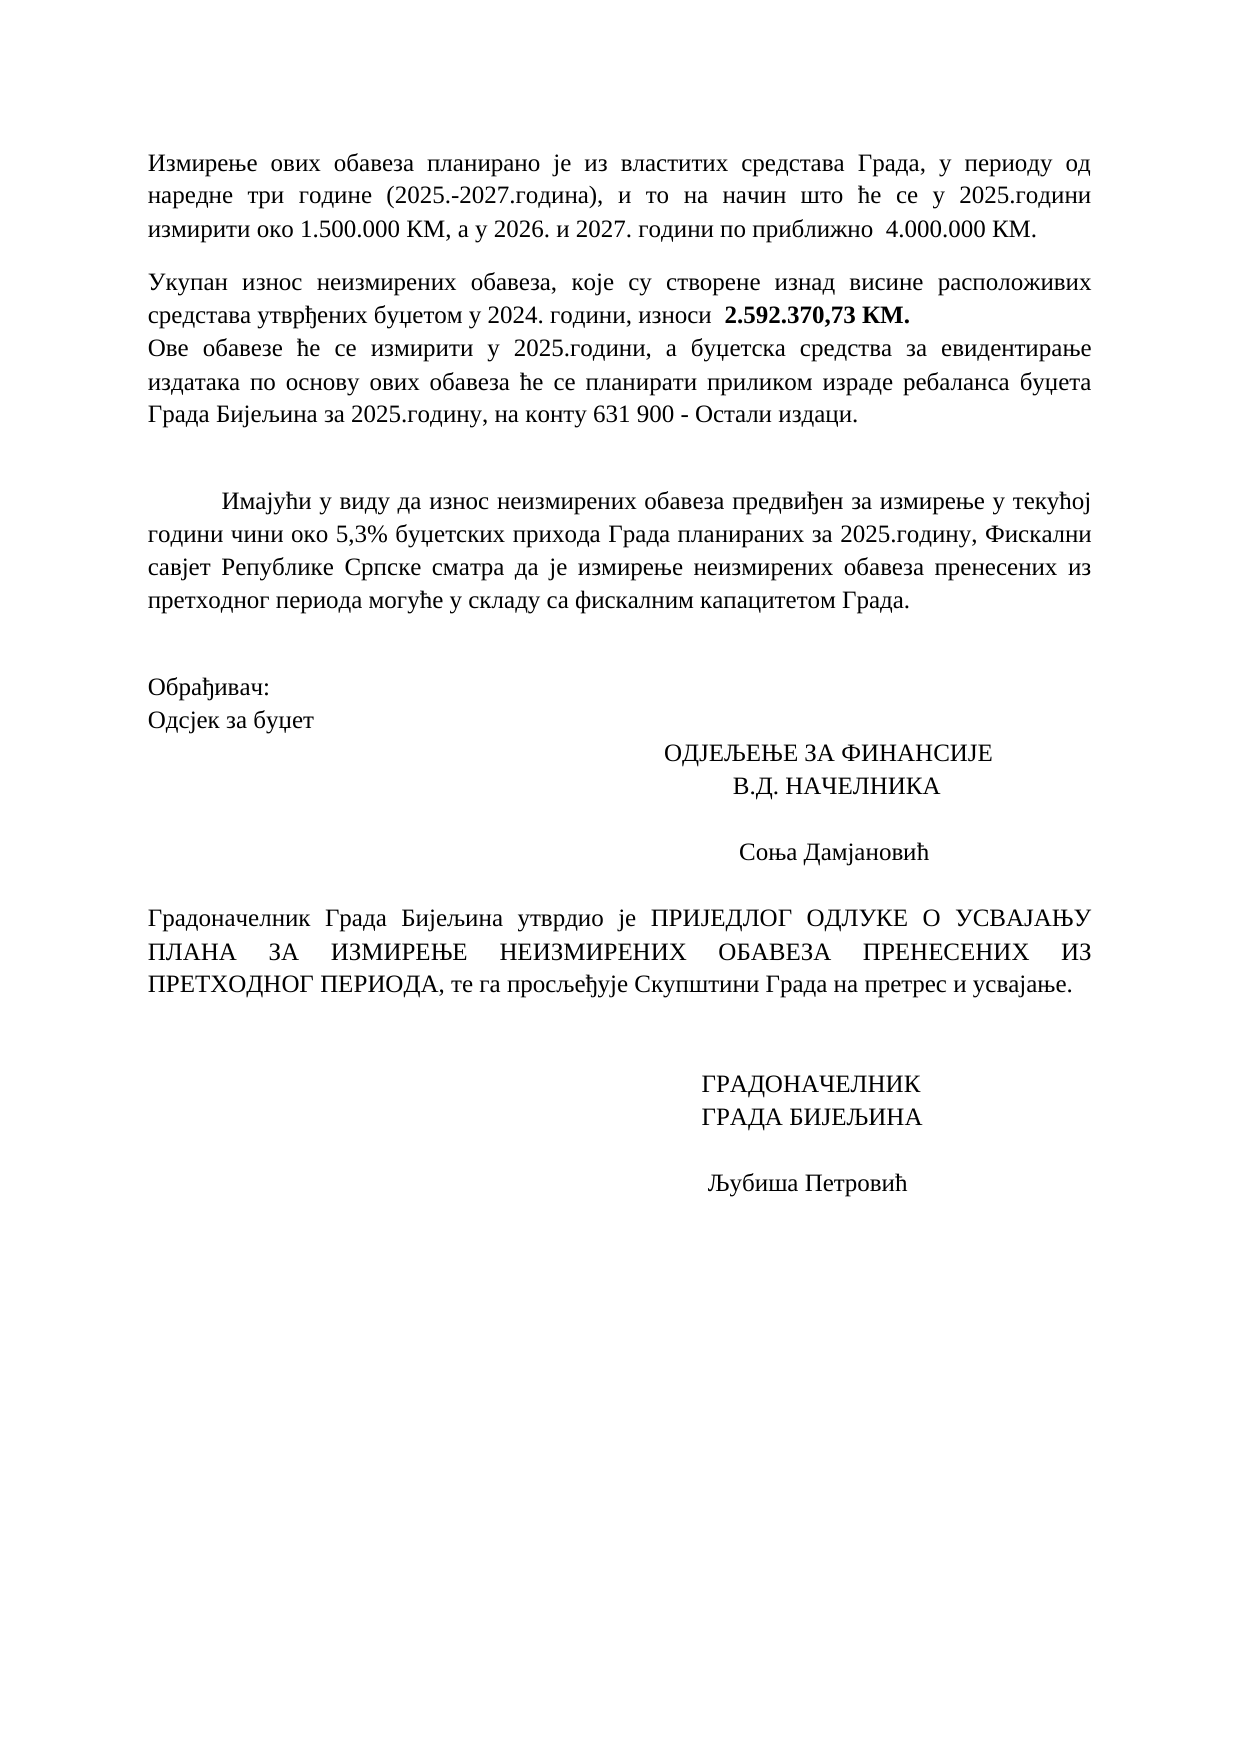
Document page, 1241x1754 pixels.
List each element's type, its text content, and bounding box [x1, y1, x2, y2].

text Одсјек за буџет [148, 705, 1093, 734]
text Измирење ових обавеза планирано је из властитих средстава Града, у периоду од наредне три године (2025.-2027.година), и то на начин што ће се у 2025.години измирити око 1.500.000 КМ, а у 2026. и 2027. години по приближно 4.000.000 КМ. [148, 148, 1093, 242]
text Имајући у виду да износ неизмирених обавеза предвиђен за измирење у текућој години чини око 5,3% буџетских прихода Града планираних за 2025.годину, Фискални савјет Републике Српске сматра да је измирење неизмирених обавеза пренесених из претходног периода могуће у складу са фискалним капацитетом Града. [148, 486, 1093, 614]
text Укупан износ неизмирених обавеза, које су створене изнад висине расположивих средстава утврђених буџетом у 2024. години, износи 2.592.370,73 КМ. [148, 267, 1093, 329]
text Љубиша Петровић [148, 1168, 1093, 1196]
text Ове обавезе ће се измирити у 2025.години, а буџетска средства за евидентирање издатака по основу ових обавеза ће се планирати приликом израде ребаланса буџета Града Бијељина за 2025.годину, на конту 631 900 - Остали издаци. [148, 333, 1093, 428]
text ГРАДОНАЧЕЛНИК [148, 1069, 1093, 1097]
text Обрађивач: [148, 672, 1093, 701]
text Градоначелник Града Бијељина утврдио је ПРИЈЕДЛОГ ОДЛУКЕ О УСВАЈАЊУ ПЛАНА ЗА ИЗМИРЕЊЕ НЕИЗМИРЕНИХ ОБАВЕЗА ПРЕНЕСЕНИХ ИЗ ПРЕТХОДНОГ ПЕРИОДА, те га просљеђује Скупштини Града на претрес и усвајање. [148, 903, 1093, 998]
text В.Д. НАЧЕЛНИКА [148, 771, 1093, 800]
text Соња Дамјановић [148, 837, 1093, 866]
text ГРАДА БИЈЕЉИНА [148, 1102, 1093, 1130]
text ОДЈЕЉЕЊЕ ЗА ФИНАНСИЈЕ [148, 738, 1093, 767]
